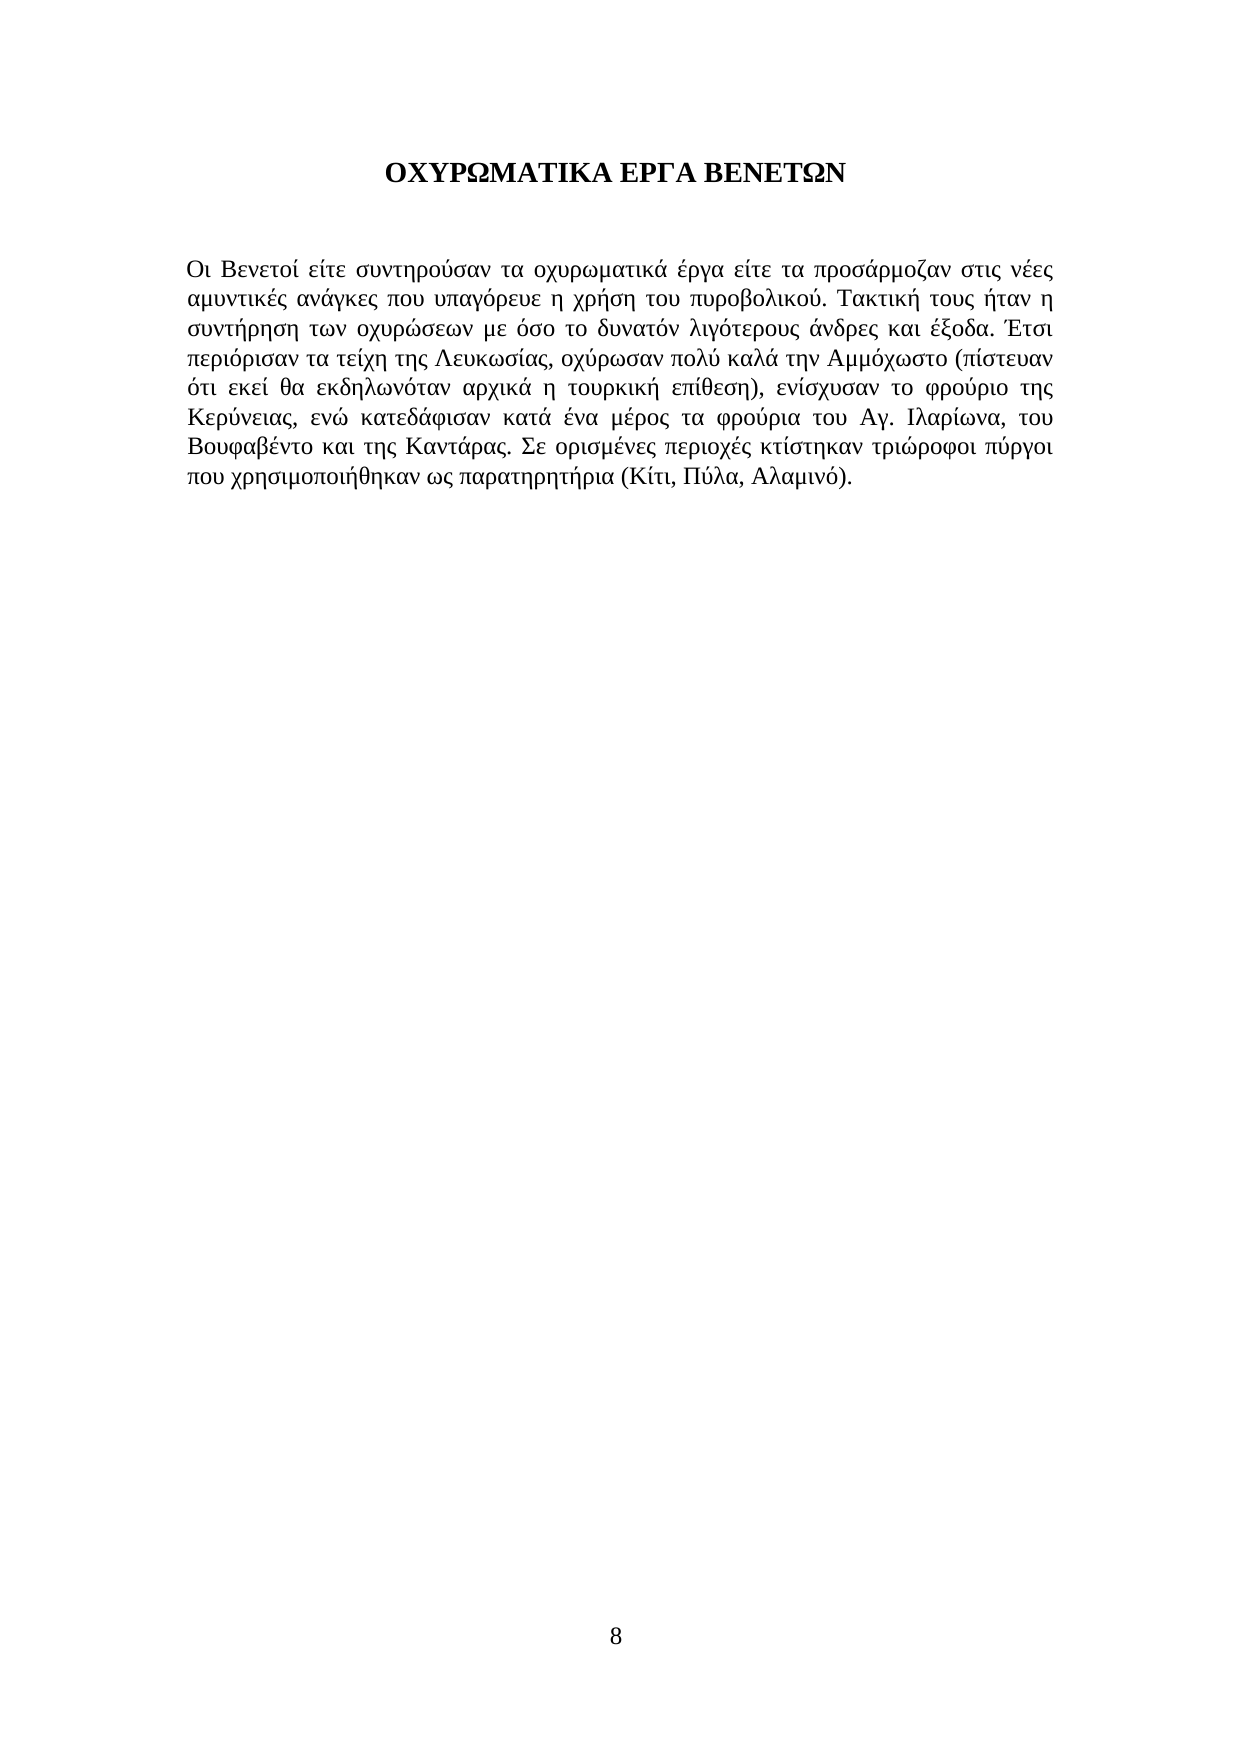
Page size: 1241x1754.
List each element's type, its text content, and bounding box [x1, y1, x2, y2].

text Οι Βενετοί είτε συντηρούσαν τα οχυρωματικά έργα είτε τα προσάρμοζαν στις νέες αμυντικές ανάγκες που υπαγόρευε η χρήση του πυροβολικού. Τακτική τους ήταν η συντήρηση των οχυρώσεων με όσο το δυνατόν λιγότερους άνδρες και έξοδα. Έτσι περιόρισαν τα τείχη της Λευκωσίας, οχύρωσαν πολύ καλά την Αμμόχωστο (πίστευαν ότι εκεί θα εκδηλωνόταν αρχικά η τουρκική επίθεση), ενίσχυσαν το φρούριο της Κερύνειας, ενώ κατεδάφισαν κατά ένα μέρος τα φρούρια του Αγ. Ιλαρίωνα, του Βουφαβέντο και της Καντάρας. Σε ορισμένες περιοχές κτίστηκαν τριώροφοι πύργοι που χρησιμοποιήθηκαν ως παρατηρητήρια (Κίτι, Πύλα, Αλαμινό). [186, 254, 1054, 490]
subtitle ΟΧΥΡΩΜΑΤΙΚΑ ΕΡΓΑ ΒΕΝΕΤΩΝ [187, 156, 1044, 189]
